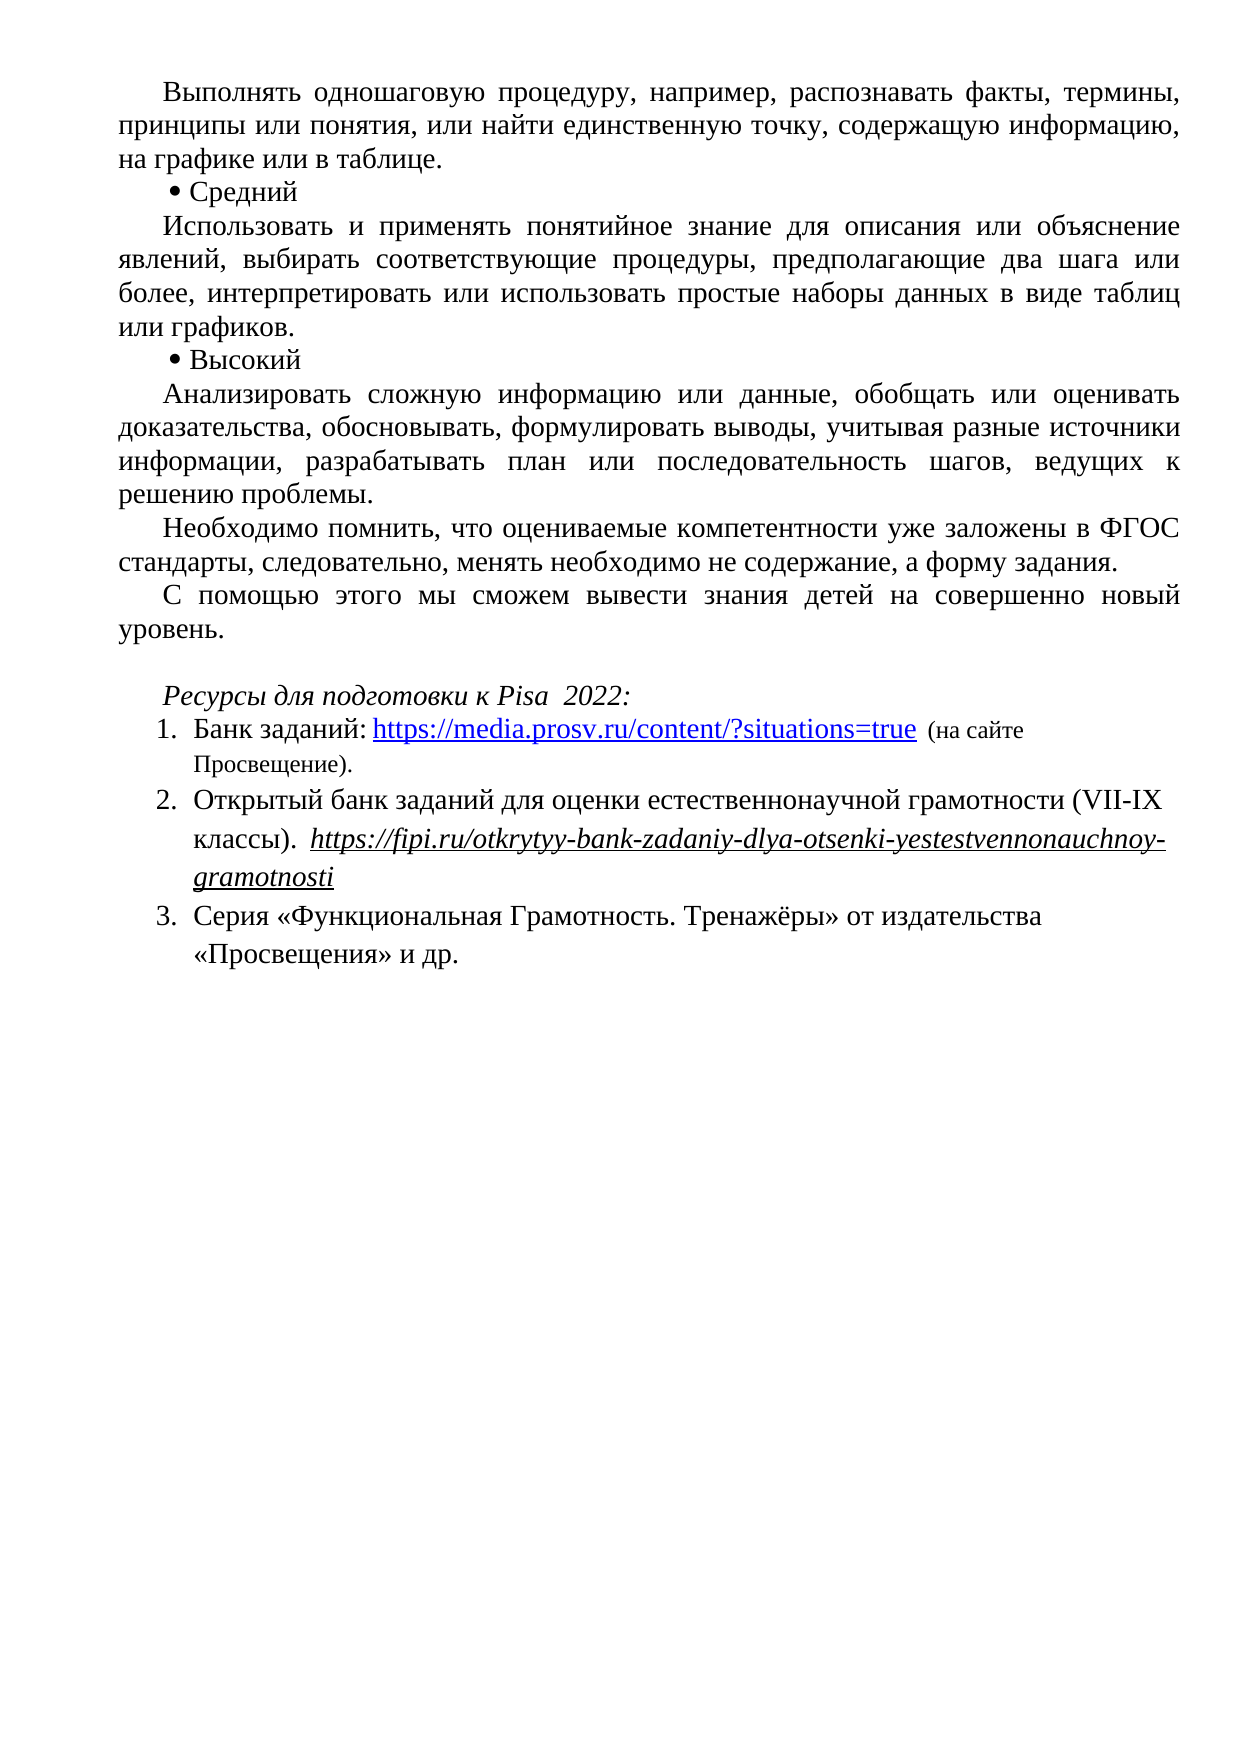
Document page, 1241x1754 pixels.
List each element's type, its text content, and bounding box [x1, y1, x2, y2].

text Анализировать сложную информацию или данные, обобщать или оценивать доказательства, обосновывать, формулировать выводы, учитывая разные источники информации, разрабатывать план или последовательность шагов, ведущих к решению проблемы. [118, 376, 1181, 510]
text Высокий [118, 342, 1181, 376]
text Необходимо помнить, что оцениваемые компетентности уже заложены в ФГОС стандарты, следовательно, менять необходимо не содержание, а форму задания. [118, 510, 1181, 577]
text Выполнять одношаговую процедуру, например, распознавать факты, термины, принципы или понятия, или найти единственную точку, содержащую информацию, на графике или в таблице. [118, 74, 1181, 174]
text Ресурсы для подготовки к Pisa 2022: [118, 678, 1181, 711]
list Открытый банк заданий для оценки естественнонаучной грамотности (VII-IX классы). https://fipi.ru/otkrytyy-bank-zadaniy-dlya-otsenki-yestestvennonauchnoy-gramotnosti [156, 782, 1181, 893]
text Средний [118, 174, 1181, 208]
text С помощью этого мы сможем вывести знания детей на совершенно новый уровень. [118, 577, 1181, 644]
list Серия «Функциональная Грамотность. Тренажёры» от издательства «Просвещения» и др. [156, 898, 1181, 970]
list Банк заданий: https://media.prosv.ru/content/?situations=true (на сайте Просвещение). [156, 711, 1181, 778]
text Использовать и применять понятийное знание для описания или объяснение явлений, выбирать соответствующие процедуры, предполагающие два шага или более, интерпретировать или использовать простые наборы данных в виде таблиц или графиков. [118, 208, 1181, 342]
